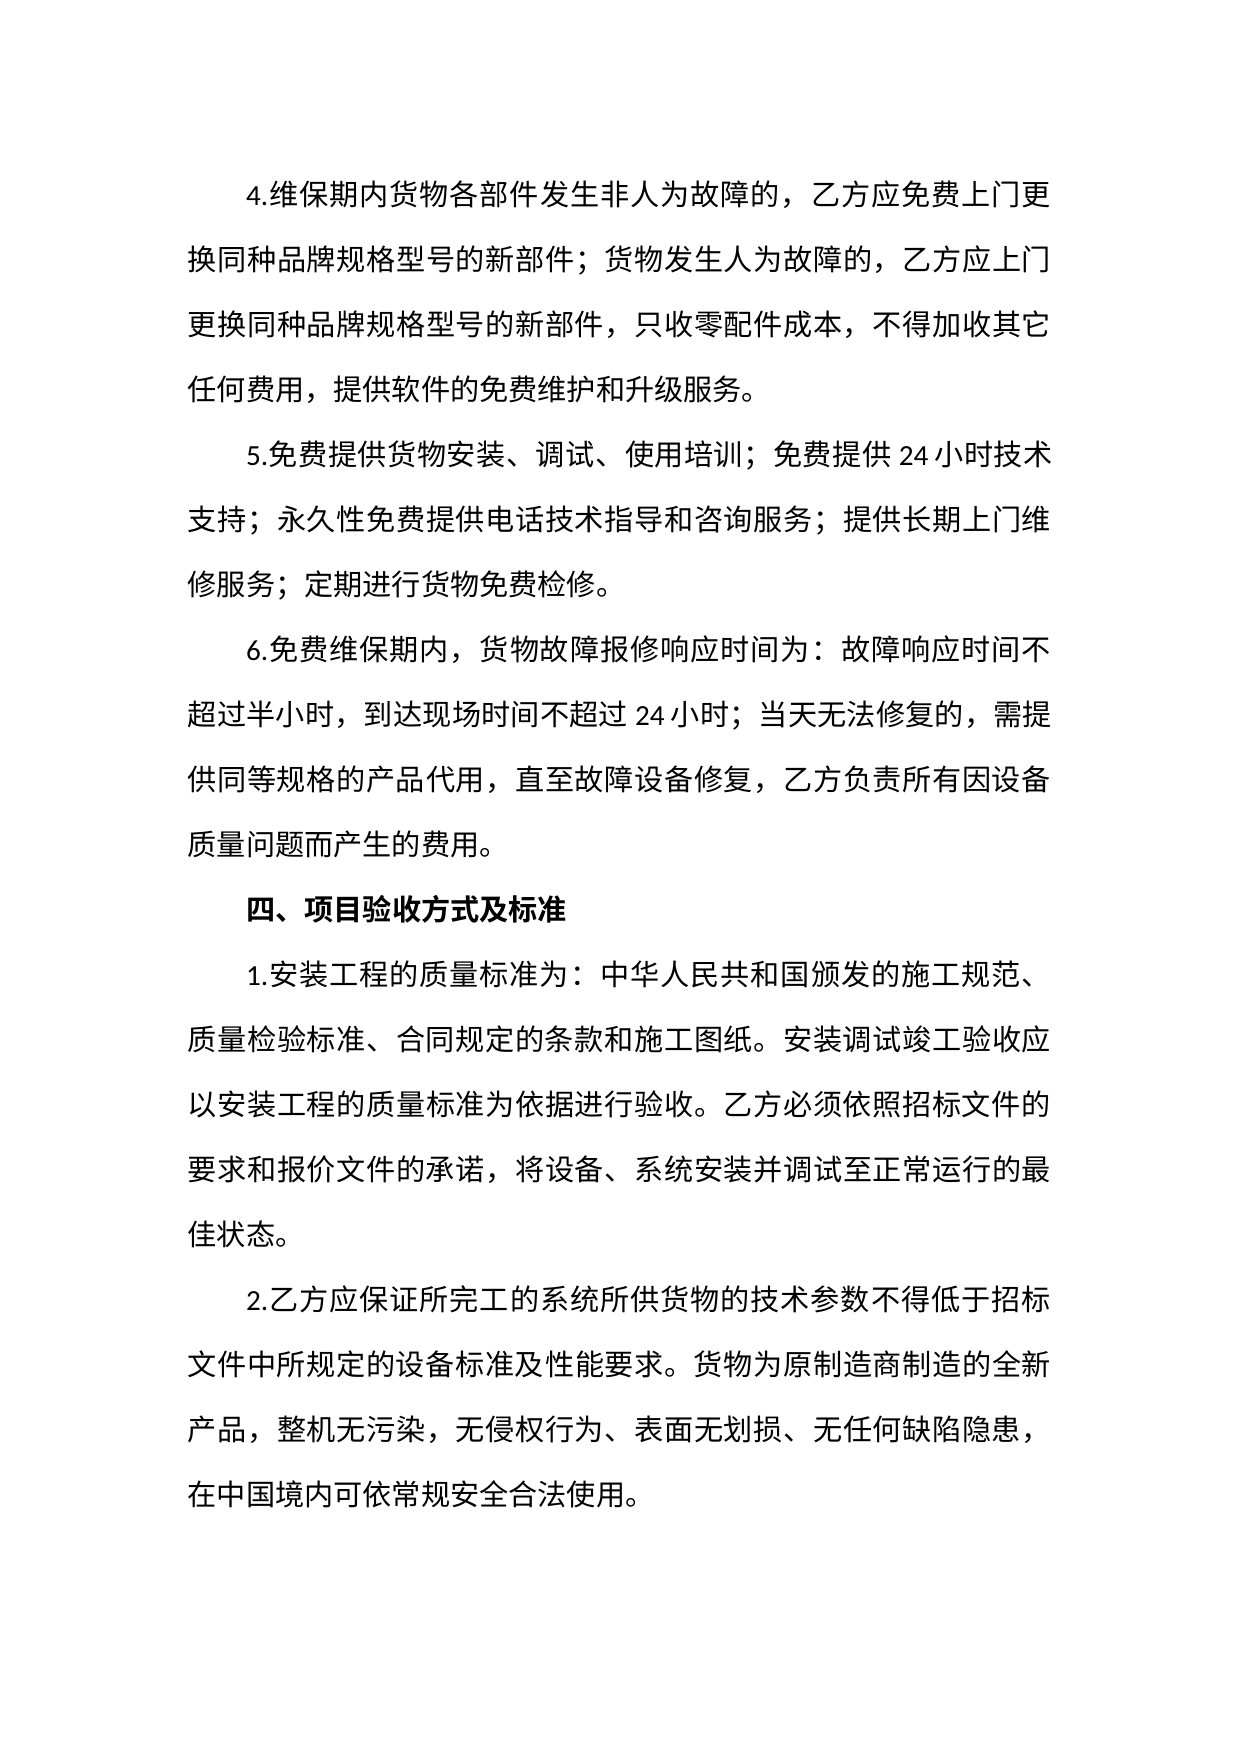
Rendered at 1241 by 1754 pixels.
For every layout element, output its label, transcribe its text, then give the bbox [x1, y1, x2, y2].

text 四、项目验收方式及标准 [187, 877, 1053, 942]
text 1.安装工程的质量标准为：中华人民共和国颁发的施工规范、质量检验标准、合同规定的条款和施工图纸。安装调试竣工验收应以安装工程的质量标准为依据进行验收。乙方必须依照招标文件的要求和报价文件的承诺，将设备、系统安装并调试至正常运行的最佳状态。 [187, 942, 1053, 1267]
text 5.免费提供货物安装、调试、使用培训；免费提供24小时技术支持；永久性免费提供电话技术指导和咨询服务；提供长期上门维修服务；定期进行货物免费检修。 [187, 422, 1053, 617]
text 6.免费维保期内，货物故障报修响应时间为：故障响应时间不超过半小时，到达现场时间不超过24小时；当天无法修复的，需提供同等规格的产品代用，直至故障设备修复，乙方负责所有因设备质量问题而产生的费用。 [187, 617, 1053, 877]
text 4.维保期内货物各部件发生非人为故障的，乙方应免费上门更换同种品牌规格型号的新部件；货物发生人为故障的，乙方应上门更换同种品牌规格型号的新部件，只收零配件成本，不得加收其它任何费用，提供软件的免费维护和升级服务。 [187, 162, 1053, 422]
text 2.乙方应保证所完工的系统所供货物的技术参数不得低于招标文件中所规定的设备标准及性能要求。货物为原制造商制造的全新产品，整机无污染，无侵权行为、表面无划损、无任何缺陷隐患，在中国境内可依常规安全合法使用。 [187, 1267, 1053, 1527]
